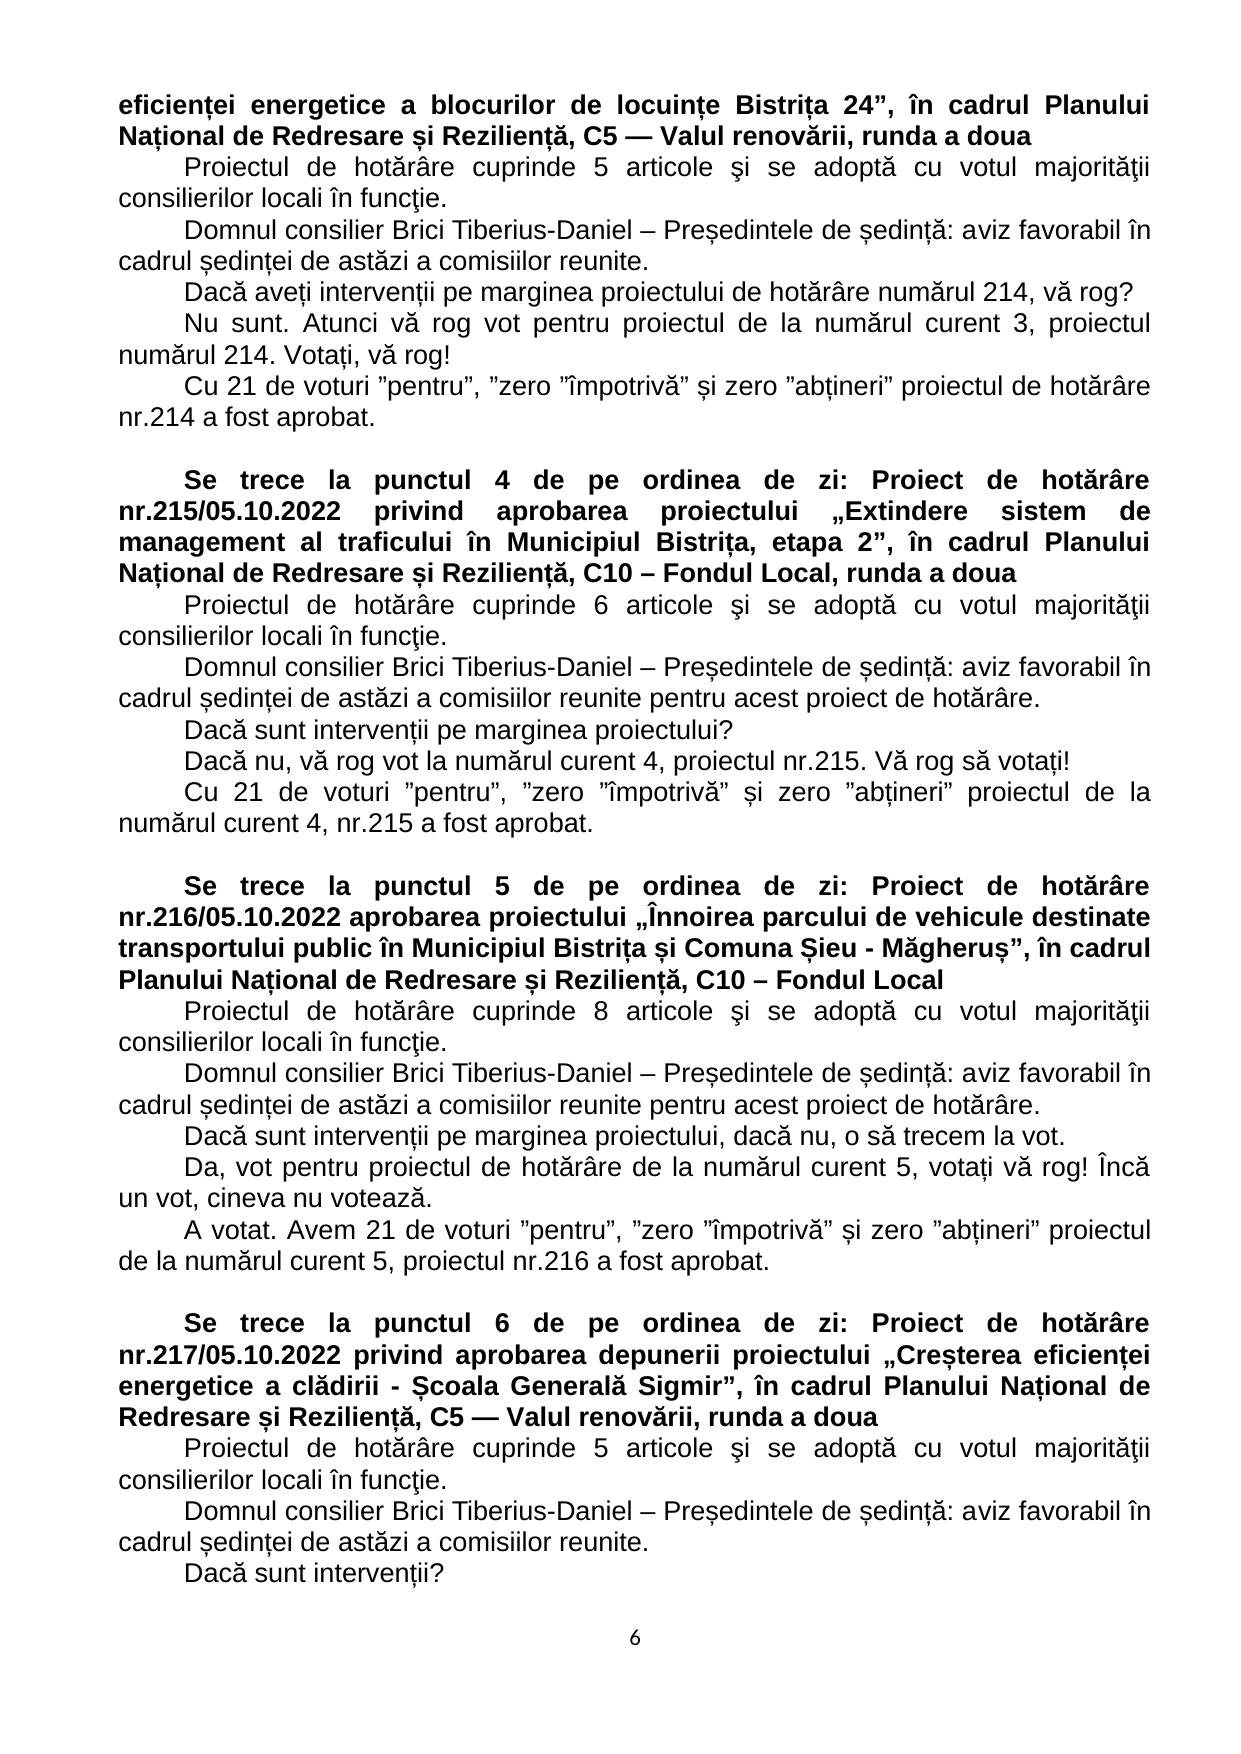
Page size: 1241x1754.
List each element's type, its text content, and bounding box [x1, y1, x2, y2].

text Se trece la punctul 5 de pe ordinea de zi: Proiect de hotărâre nr.216/05.10.2022 aprobarea proiectului „Înnoirea parcului de vehicule destinate transportului public în Municipiul Bistrița și Comuna Șieu - Măgheruș”, în cadrul Planului Național de Redresare și Reziliență, C10 – Fondul Local [118, 870, 1152, 995]
text Nu sunt. Atunci vă rog vot pentru proiectul de la numărul curent 3, proiectul numărul 214. Votați, vă rog! [118, 307, 1152, 370]
text Da, vot pentru proiectul de hotărâre de la numărul curent 5, votați vă rog! Încă un vot, cineva nu votează. [118, 1151, 1152, 1214]
text Domnul consilier Brici Tiberius-Daniel – Președintele de ședință: aviz favorabil în cadrul ședinței de astăzi a comisiilor reunite pentru acest proiect de hotărâre. [118, 1057, 1152, 1120]
text Proiectul de hotărâre cuprinde 6 articole şi se adoptă cu votul majorităţii consilierilor locali în funcţie. [118, 589, 1152, 651]
text Dacă sunt intervenții pe marginea proiectului? [118, 714, 1152, 745]
text Se trece la punctul 6 de pe ordinea de zi: Proiect de hotărâre nr.217/05.10.2022 privind aprobarea depunerii proiectului „Creșterea eficienței energetice a clădirii - Școala Generală Sigmir”, în cadrul Planului Național de Redresare și Reziliență, C5 — Valul renovării, runda a doua [118, 1307, 1152, 1432]
text Domnul consilier Brici Tiberius-Daniel – Președintele de ședință: aviz favorabil în cadrul ședinței de astăzi a comisiilor reunite. [118, 214, 1152, 276]
text A votat. Avem 21 de voturi ”pentru”, ”zero ”împotrivă” și zero ”abțineri” proiectul de la numărul curent 5, proiectul nr.216 a fost aprobat. [118, 1214, 1152, 1276]
text Dacă sunt intervenții pe marginea proiectului, dacă nu, o să trecem la vot. [118, 1120, 1152, 1151]
text Cu 21 de voturi ”pentru”, ”zero ”împotrivă” și zero ”abțineri” proiectul de hotărâre nr.214 a fost aprobat. [118, 370, 1152, 432]
text Proiectul de hotărâre cuprinde 5 articole şi se adoptă cu votul majorităţii consilierilor locali în funcţie. [118, 151, 1152, 214]
text Dacă aveți intervenții pe marginea proiectului de hotărâre numărul 214, vă rog? [118, 276, 1152, 307]
text Domnul consilier Brici Tiberius-Daniel – Președintele de ședință: aviz favorabil în cadrul ședinței de astăzi a comisiilor reunite pentru acest proiect de hotărâre. [118, 651, 1152, 714]
text Domnul consilier Brici Tiberius-Daniel – Președintele de ședință: aviz favorabil în cadrul ședinței de astăzi a comisiilor reunite. [118, 1495, 1152, 1557]
text Proiectul de hotărâre cuprinde 8 articole şi se adoptă cu votul majorităţii consilierilor locali în funcţie. [118, 995, 1152, 1057]
text Dacă nu, vă rog vot la numărul curent 4, proiectul nr.215. Vă rog să votați! [118, 745, 1152, 776]
text Cu 21 de voturi ”pentru”, ”zero ”împotrivă” și zero ”abțineri” proiectul de la numărul curent 4, nr.215 a fost aprobat. [118, 776, 1152, 839]
text Proiectul de hotărâre cuprinde 5 articole şi se adoptă cu votul majorităţii consilierilor locali în funcţie. [118, 1432, 1152, 1495]
text Se trece la punctul 4 de pe ordinea de zi: Proiect de hotărâre nr.215/05.10.2022 privind aprobarea proiectului „Extindere sistem de management al traficului în Municipiul Bistrița, etapa 2”, în cadrul Planului Național de Redresare și Reziliență, C10 – Fondul Local, runda a doua [118, 464, 1152, 589]
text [118, 89, 1152, 151]
text Dacă sunt intervenții? [118, 1557, 1152, 1589]
